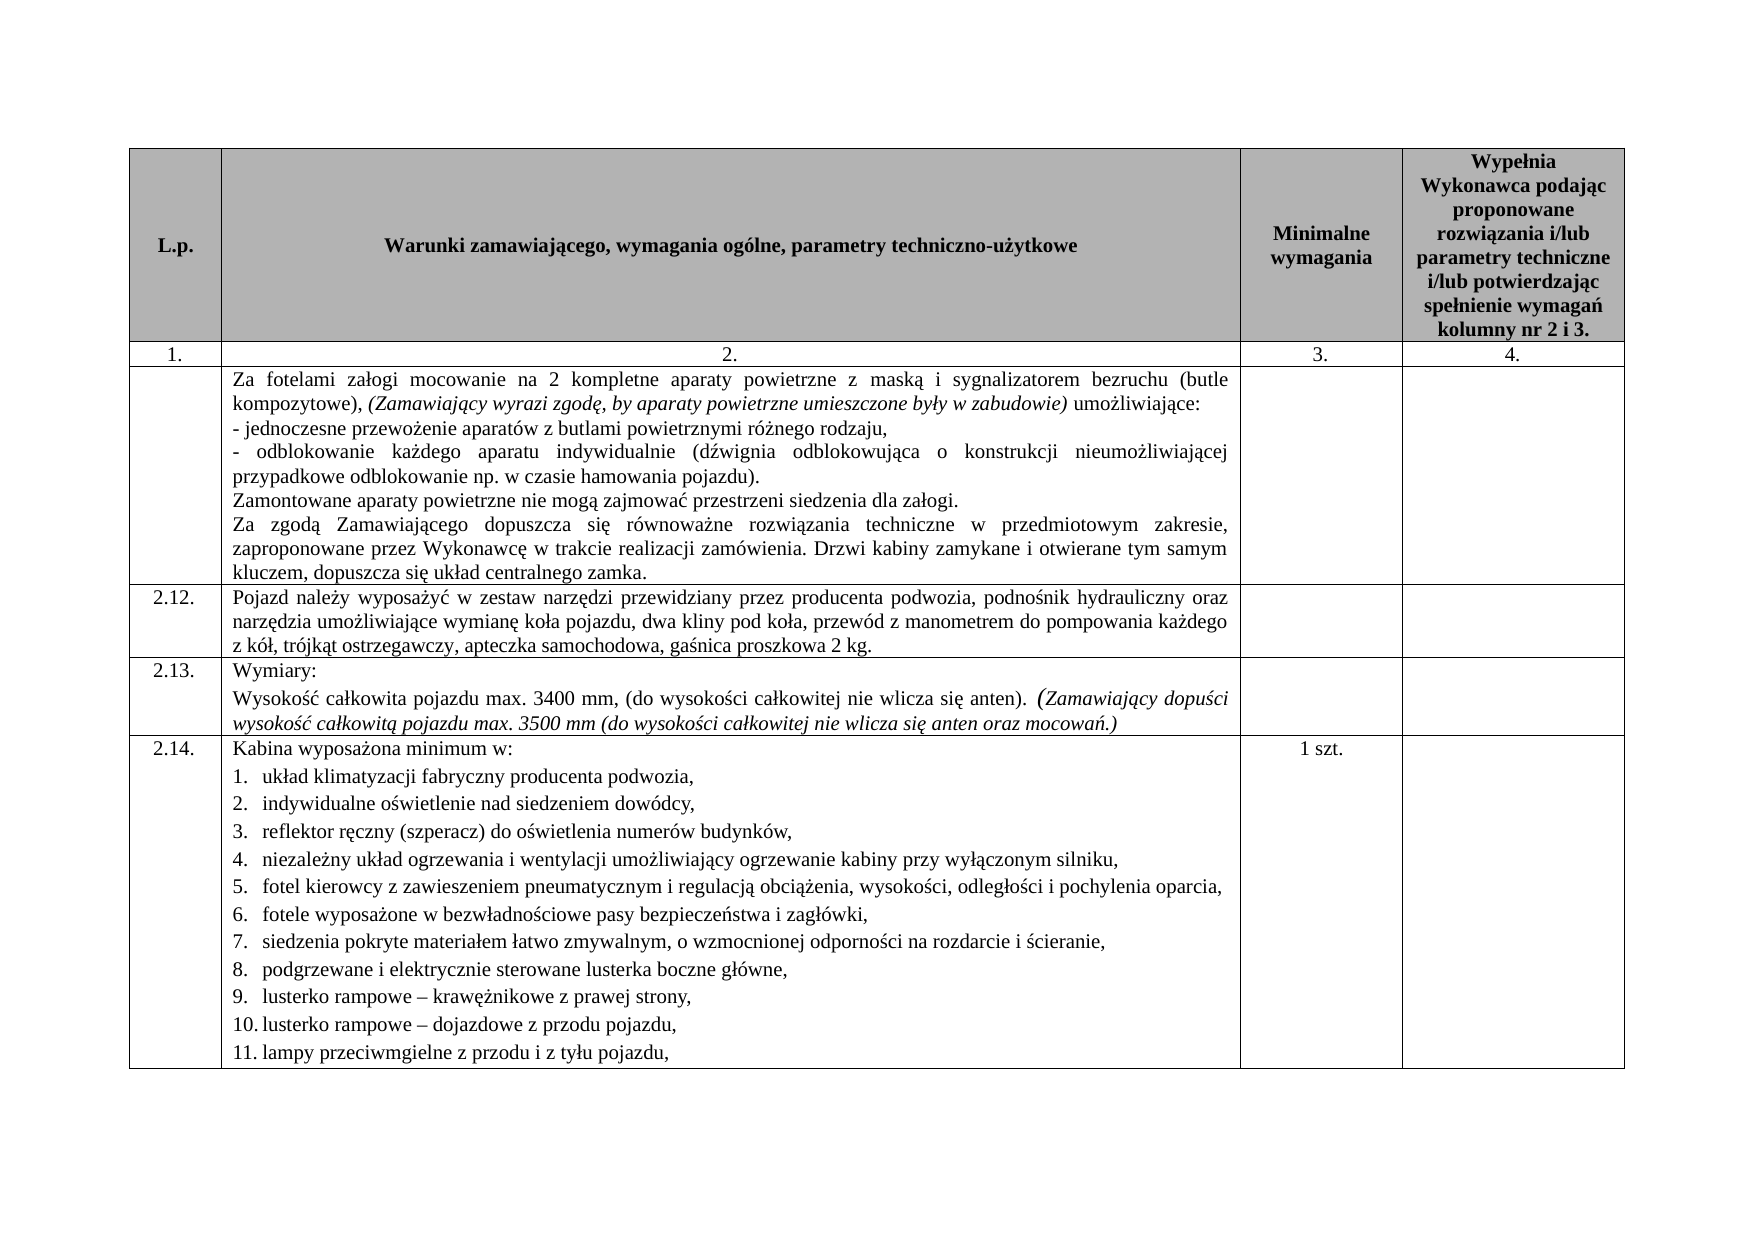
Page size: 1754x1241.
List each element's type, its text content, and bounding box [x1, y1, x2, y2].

table_header Wypełnia Wykonawca podając proponowane rozwiązania i/lub parametry techniczne i/lub potwierdzając spełnienie wymagań kolumny nr 2 i 3. [1403, 149, 1624, 341]
table_cell Wymiary: Wysokość całkowita pojazdu max. 3400 mm, (do wysokości całkowitej nie wlicza się anten). (Zamawiający dopuści wysokość całkowitą pojazdu max. 3500 mm (do wysokości całkowitej nie wlicza się anten oraz mocowań.) [222, 658, 1240, 735]
table_cell [1241, 367, 1402, 584]
table_cell [130, 342, 221, 366]
table_cell [222, 342, 1240, 366]
table_header Warunki zamawiającego, wymagania ogólne, parametry techniczno-użytkowe [222, 149, 1240, 341]
table_cell [130, 367, 221, 584]
table_cell [130, 658, 221, 735]
table_header Minimalne wymagania [1241, 149, 1402, 341]
table_cell [130, 585, 221, 657]
table_cell [1241, 585, 1402, 657]
table_cell [1403, 342, 1624, 366]
table_cell [1403, 658, 1624, 735]
table_cell [130, 736, 221, 1068]
table_cell [1241, 658, 1402, 735]
table_cell 1 szt. [1241, 736, 1402, 1068]
table_cell Pojazd należy wyposażyć w zestaw narzędzi przewidziany przez producenta podwozia, podnośnik hydrauliczny oraz narzędzia umożliwiające wymianę koła pojazdu, dwa kliny pod koła, przewód z manometrem do pompowania każdego z kół, trójkąt ostrzegawczy, apteczka samochodowa, gaśnica proszkowa 2 kg. [222, 585, 1240, 657]
table_cell [1403, 585, 1624, 657]
table_cell [1403, 736, 1624, 1068]
table_header L.p. [130, 149, 221, 341]
table_cell [1241, 342, 1402, 366]
table_cell [1403, 367, 1624, 584]
